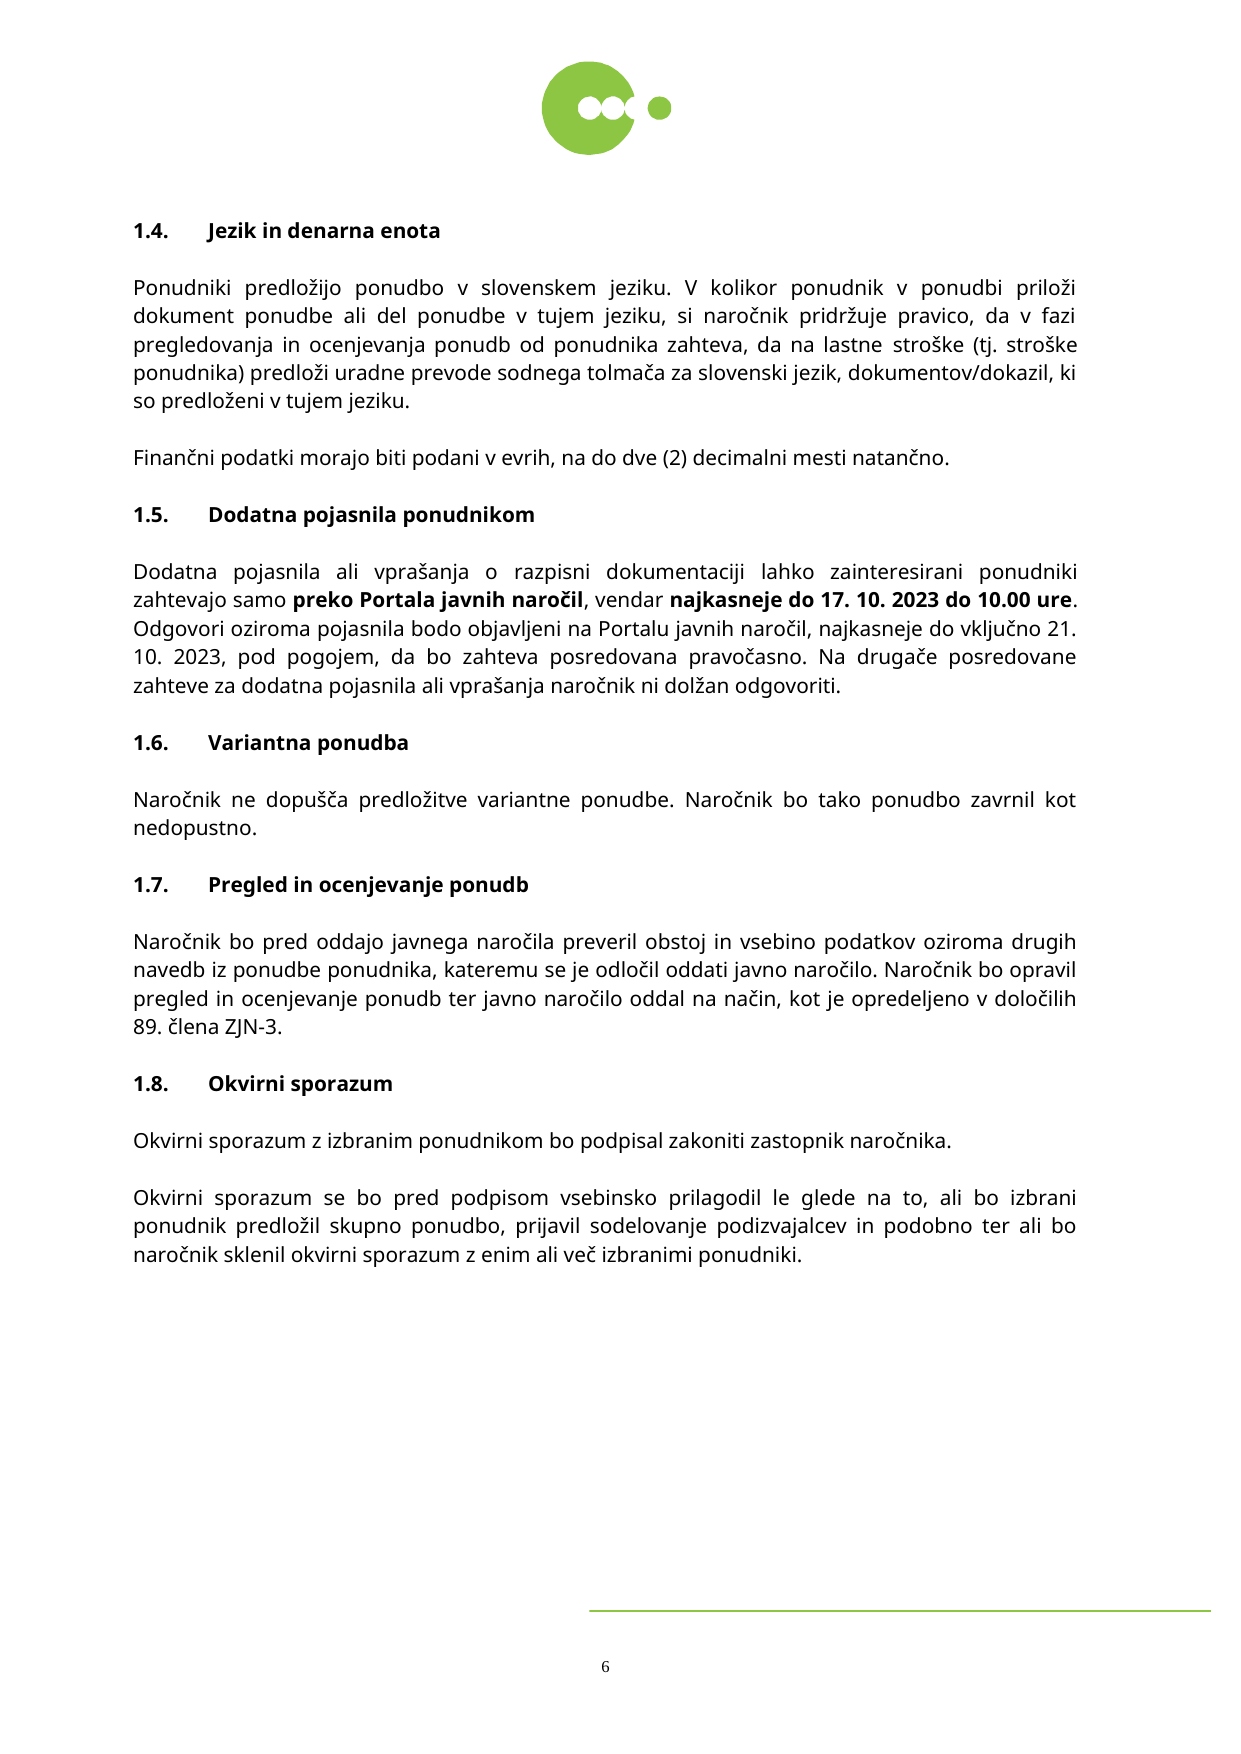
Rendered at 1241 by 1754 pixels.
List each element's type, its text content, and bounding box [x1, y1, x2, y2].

text Okvirni sporazum z izbranim ponudnikom bo podpisal zakoniti zastopnik naročnika. [133, 1126, 1078, 1154]
list Pregled in ocenjevanje ponudb [133, 870, 1078, 898]
list Variantna ponudba [133, 728, 1078, 756]
text Naročnik ne dopušča predložitve variantne ponudbe. Naročnik bo tako ponudbo zavrnil kot nedopustno. [133, 785, 1078, 842]
list Dodatna pojasnila ponudnikom [133, 500, 1078, 529]
text Okvirni sporazum se bo pred podpisom vsebinsko prilagodil le glede na to, ali bo izbrani ponudnik predložil skupno ponudbo, prijavil sodelovanje podizvajalcev in podobno ter ali bo naročnik sklenil okvirni sporazum z enim ali več izbranimi ponudniki. [133, 1183, 1078, 1268]
text Dodatna pojasnila ali vprašanja o razpisni dokumentaciji lahko zainteresirani ponudniki zahtevajo samo preko Portala javnih naročil, vendar najkasneje do 17. 10. 2023 do 10.00 ure. Odgovori oziroma pojasnila bodo objavljeni na Portalu javnih naročil, najkasneje do vključno 21. 10. 2023, pod pogojem, da bo zahteva posredovana pravočasno. Na drugače posredovane zahteve za dodatna pojasnila ali vprašanja naročnik ni dolžan odgovoriti. [133, 557, 1078, 699]
list Okvirni sporazum [133, 1069, 1078, 1097]
text Naročnik bo pred oddajo javnega naročila preveril obstoj in vsebino podatkov oziroma drugih navedb iz ponudbe ponudnika, kateremu se je odločil oddati javno naročilo. Naročnik bo opravil pregled in ocenjevanje ponudb ter javno naročilo oddal na način, kot je opredeljeno v določilih 89. člena ZJN-3. [133, 927, 1078, 1041]
text Ponudniki predložijo ponudbo v slovenskem jeziku. V kolikor ponudnik v ponudbi priloži dokument ponudbe ali del ponudbe v tujem jeziku, si naročnik pridržuje pravico, da v fazi pregledovanja in ocenjevanja ponudb od ponudnika zahteva, da na lastne stroške (tj. stroške ponudnika) predloži uradne prevode sodnega tolmača za slovenski jezik, dokumentov/dokazil, ki so predloženi v tujem jeziku. [133, 273, 1078, 415]
text Finančni podatki morajo biti podani v evrih, na do dve (2) decimalni mesti natančno. [133, 443, 1078, 472]
list Jezik in denarna enota [133, 216, 1078, 244]
